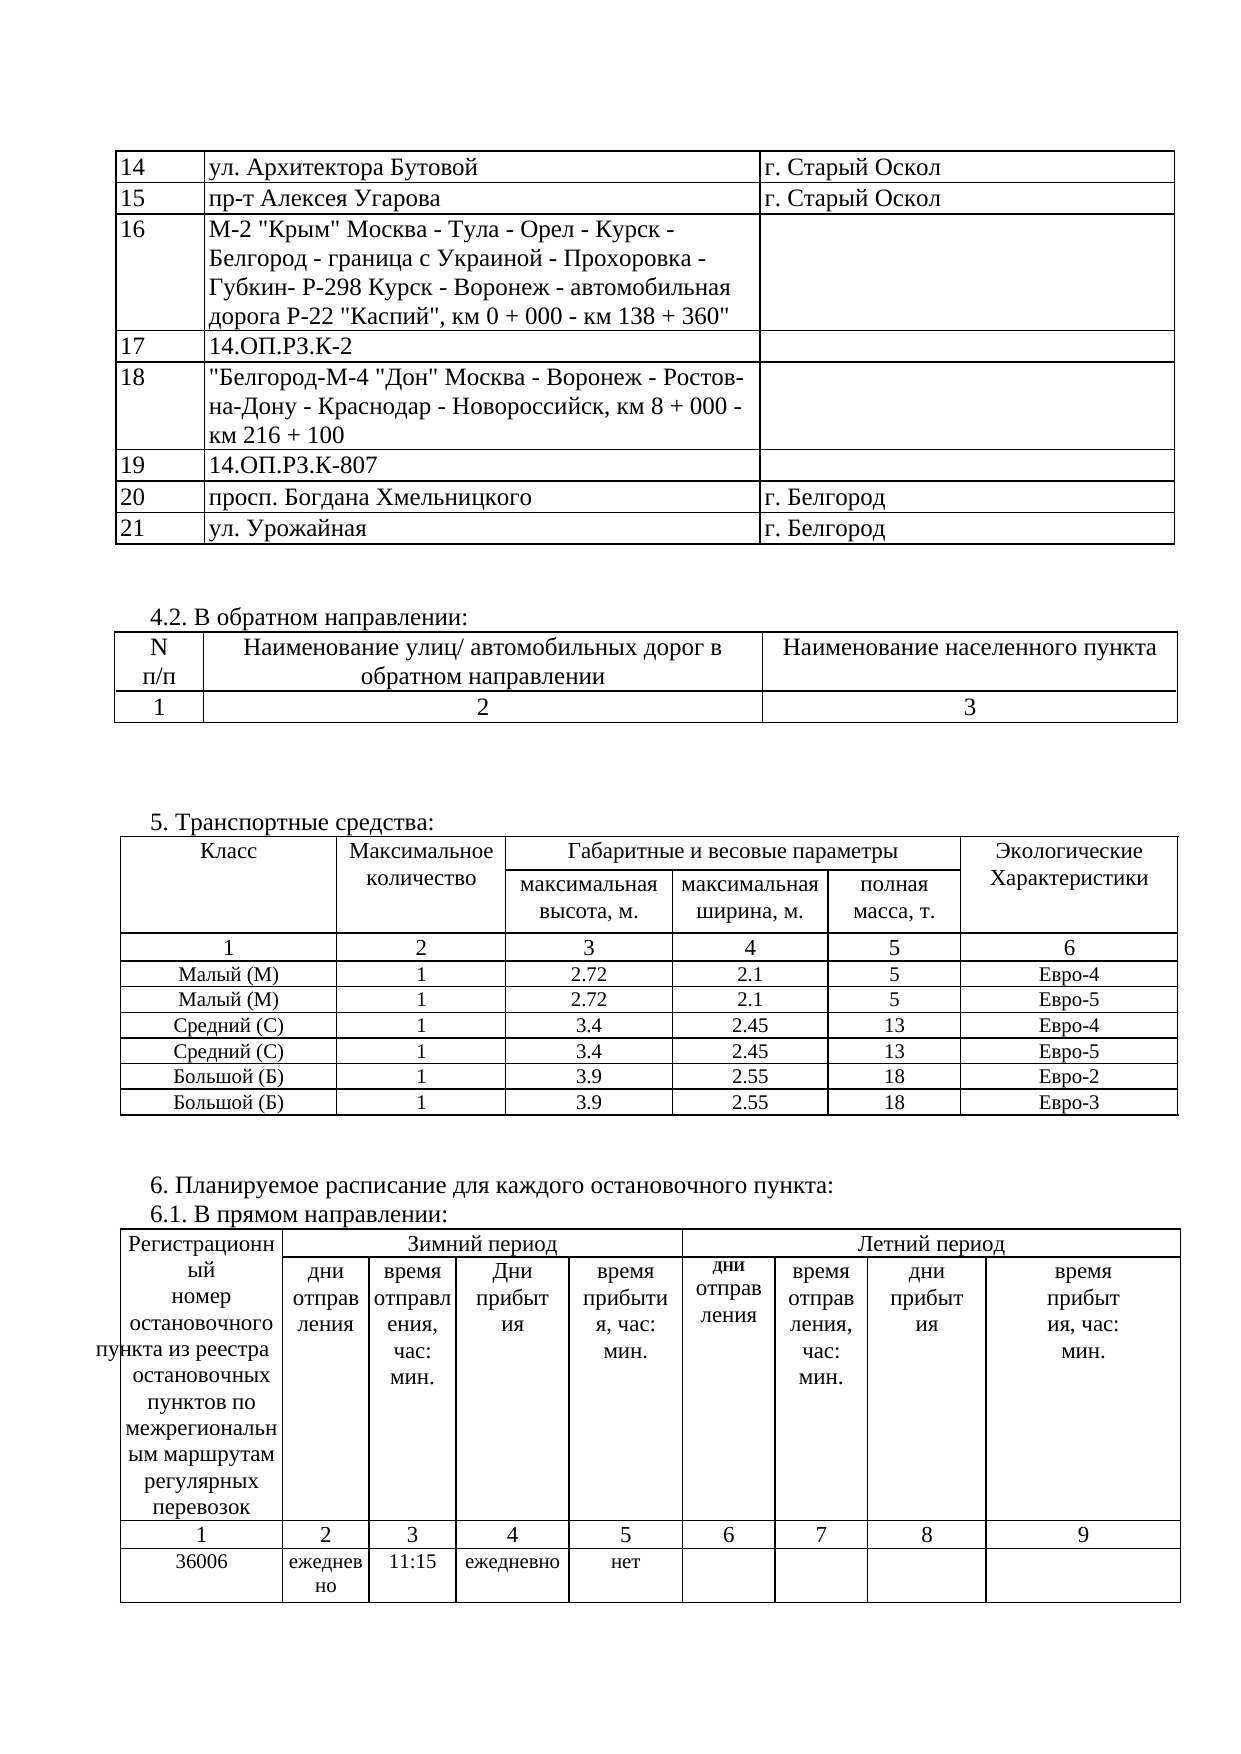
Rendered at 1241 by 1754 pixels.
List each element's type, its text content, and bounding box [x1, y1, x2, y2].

table_cell [868, 1549, 985, 1602]
table_cell 8 [868, 1521, 985, 1547]
table_cell 2.1 [673, 987, 827, 1011]
table_cell время отправ ления, час: мин. [776, 1258, 867, 1519]
table_cell 2 [283, 1521, 368, 1547]
table_cell 14.ОП.РЗ.К-2 [205, 331, 759, 361]
table_cell 1 [115, 691, 203, 721]
table_cell г. Старый Оскол [761, 183, 1174, 213]
table_cell Малый (М) [121, 987, 336, 1011]
table_cell 4 [457, 1521, 568, 1547]
table_cell 18 [829, 1064, 960, 1088]
table_header Максимальное количество [337, 837, 505, 932]
table_cell г. Белгород [761, 482, 1174, 512]
table_cell 3.9 [506, 1090, 672, 1114]
table_cell 5 [829, 934, 960, 960]
table_cell время прибыти я, час: мин. [570, 1258, 682, 1519]
table_cell просп. Богдана Хмельницкого [205, 482, 759, 512]
table_cell [683, 1549, 774, 1602]
table_cell полная масса, т. [829, 871, 960, 932]
text 6. Планируемое расписание для каждого остановочного пункта: [150, 1171, 1090, 1199]
table_header N п/п [115, 633, 203, 690]
table_cell [987, 1549, 1180, 1602]
table_cell Средний (С) [121, 1013, 336, 1037]
table_header Экологические Характеристики [961, 837, 1177, 932]
table_cell Дни прибыт ия [457, 1258, 568, 1519]
table_cell ДНИ отправ ления [683, 1258, 774, 1519]
table_cell 18 [829, 1090, 960, 1114]
table_cell 1 [337, 962, 505, 986]
table_cell 1 [337, 987, 505, 1011]
table_cell 6 [961, 934, 1177, 960]
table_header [121, 1230, 282, 1519]
table_cell 2.72 [506, 962, 672, 986]
table_cell 2 [337, 934, 505, 960]
table_cell 5 [829, 962, 960, 986]
table_cell 3.9 [506, 1064, 672, 1088]
table_cell максимальная высота, м. [506, 871, 672, 932]
table_cell ежедневно [457, 1549, 568, 1602]
table_cell Средний (С) [121, 1039, 336, 1063]
table_cell 15 [117, 183, 204, 213]
table_cell 2.45 [673, 1039, 827, 1063]
text 6.1. В прямом направлении: [150, 1199, 1090, 1228]
table_cell 3.4 [506, 1013, 672, 1037]
table_cell г. Старый Оскол [761, 152, 1174, 181]
table_cell 11:15 [370, 1549, 455, 1602]
text 4.2. В обратном направлении: [150, 602, 1090, 631]
table_cell 36006 [121, 1549, 282, 1602]
table_cell Евро-5 [961, 1039, 1177, 1063]
table_cell 7 [776, 1521, 867, 1547]
table_cell 19 [117, 450, 204, 480]
table_header Зимний период [283, 1230, 682, 1256]
table_cell 1 [121, 1521, 282, 1547]
table_cell дни прибыт ия [868, 1258, 985, 1519]
table_cell г. Белгород [761, 513, 1174, 543]
table_cell 1 [337, 1039, 505, 1063]
table_cell 3 [763, 690, 1177, 721]
table_cell 2.1 [673, 962, 827, 986]
table_cell 4 [673, 934, 827, 960]
table_cell 13 [829, 1039, 960, 1063]
table_cell 6 [683, 1521, 774, 1547]
text 5. Транспортные средства: [150, 807, 1090, 836]
table_cell "Белгород-М-4 "Дон" Москва - Воронеж - Ростов-на-Дону - Краснодар - Новороссийск, км 8 + 000 - км 216 + 100 [205, 363, 759, 449]
table_cell Евро-4 [961, 1013, 1177, 1037]
table_cell [761, 450, 1174, 480]
table_cell пр-т Алексея Угарова [205, 183, 759, 213]
table_cell 5 [570, 1521, 682, 1547]
table_cell 5 [829, 987, 960, 1011]
table_cell 9 [987, 1521, 1180, 1547]
table_cell время прибыт ия, час: мин. [987, 1258, 1180, 1519]
table_cell 17 [117, 331, 204, 361]
table_cell Большой (Б) [121, 1064, 336, 1088]
table_header Наименование улиц/ автомобильных дорог в обратном направлении [204, 633, 762, 690]
table_cell 13 [829, 1013, 960, 1037]
table_cell [761, 331, 1174, 361]
table_cell 1 [121, 934, 336, 960]
table_cell ул. Урожайная [205, 513, 759, 543]
table_cell ул. Архитектора Бутовой [205, 152, 759, 181]
table_cell [776, 1549, 867, 1602]
table_header Класс [121, 837, 336, 932]
table_cell ежедневно [283, 1549, 368, 1602]
table_cell 2.55 [673, 1064, 827, 1088]
table_header Летний период [683, 1230, 1180, 1256]
table_cell 2 [204, 692, 762, 721]
table_cell Малый (М) [121, 962, 336, 986]
table_cell 21 [117, 513, 204, 543]
table_cell 18 [117, 363, 204, 449]
table_cell 14 [117, 152, 204, 181]
table_cell Евро-4 [961, 962, 1177, 986]
table_cell 20 [117, 482, 204, 512]
table_cell Евро-2 [961, 1064, 1177, 1088]
table_cell Евро-3 [961, 1090, 1177, 1114]
table_cell 2.72 [506, 987, 672, 1011]
table_cell дни отправ ления [283, 1258, 368, 1519]
table_cell 2.55 [673, 1090, 827, 1114]
table_cell 1 [337, 1064, 505, 1088]
table_cell 3 [370, 1521, 455, 1547]
table_cell Большой (Б) [121, 1090, 336, 1114]
table_cell 16 [117, 215, 204, 329]
table_cell нет [570, 1549, 682, 1602]
table_cell время отправл ения, час: мин. [370, 1258, 455, 1519]
table_cell 2.45 [673, 1013, 827, 1037]
table_cell 14.ОП.РЗ.К-807 [205, 450, 759, 480]
table_cell 3.4 [506, 1039, 672, 1063]
table_cell Евро-5 [961, 987, 1177, 1011]
table_cell 1 [337, 1090, 505, 1114]
table_cell [761, 215, 1174, 329]
table_header Габаритные и весовые параметры [506, 837, 960, 869]
table_header Наименование населенного пункта [763, 633, 1177, 690]
table_cell 1 [337, 1013, 505, 1037]
table_cell 3 [506, 934, 672, 960]
table_cell максимальная ширина, м. [673, 871, 827, 932]
table_cell [761, 363, 1174, 449]
